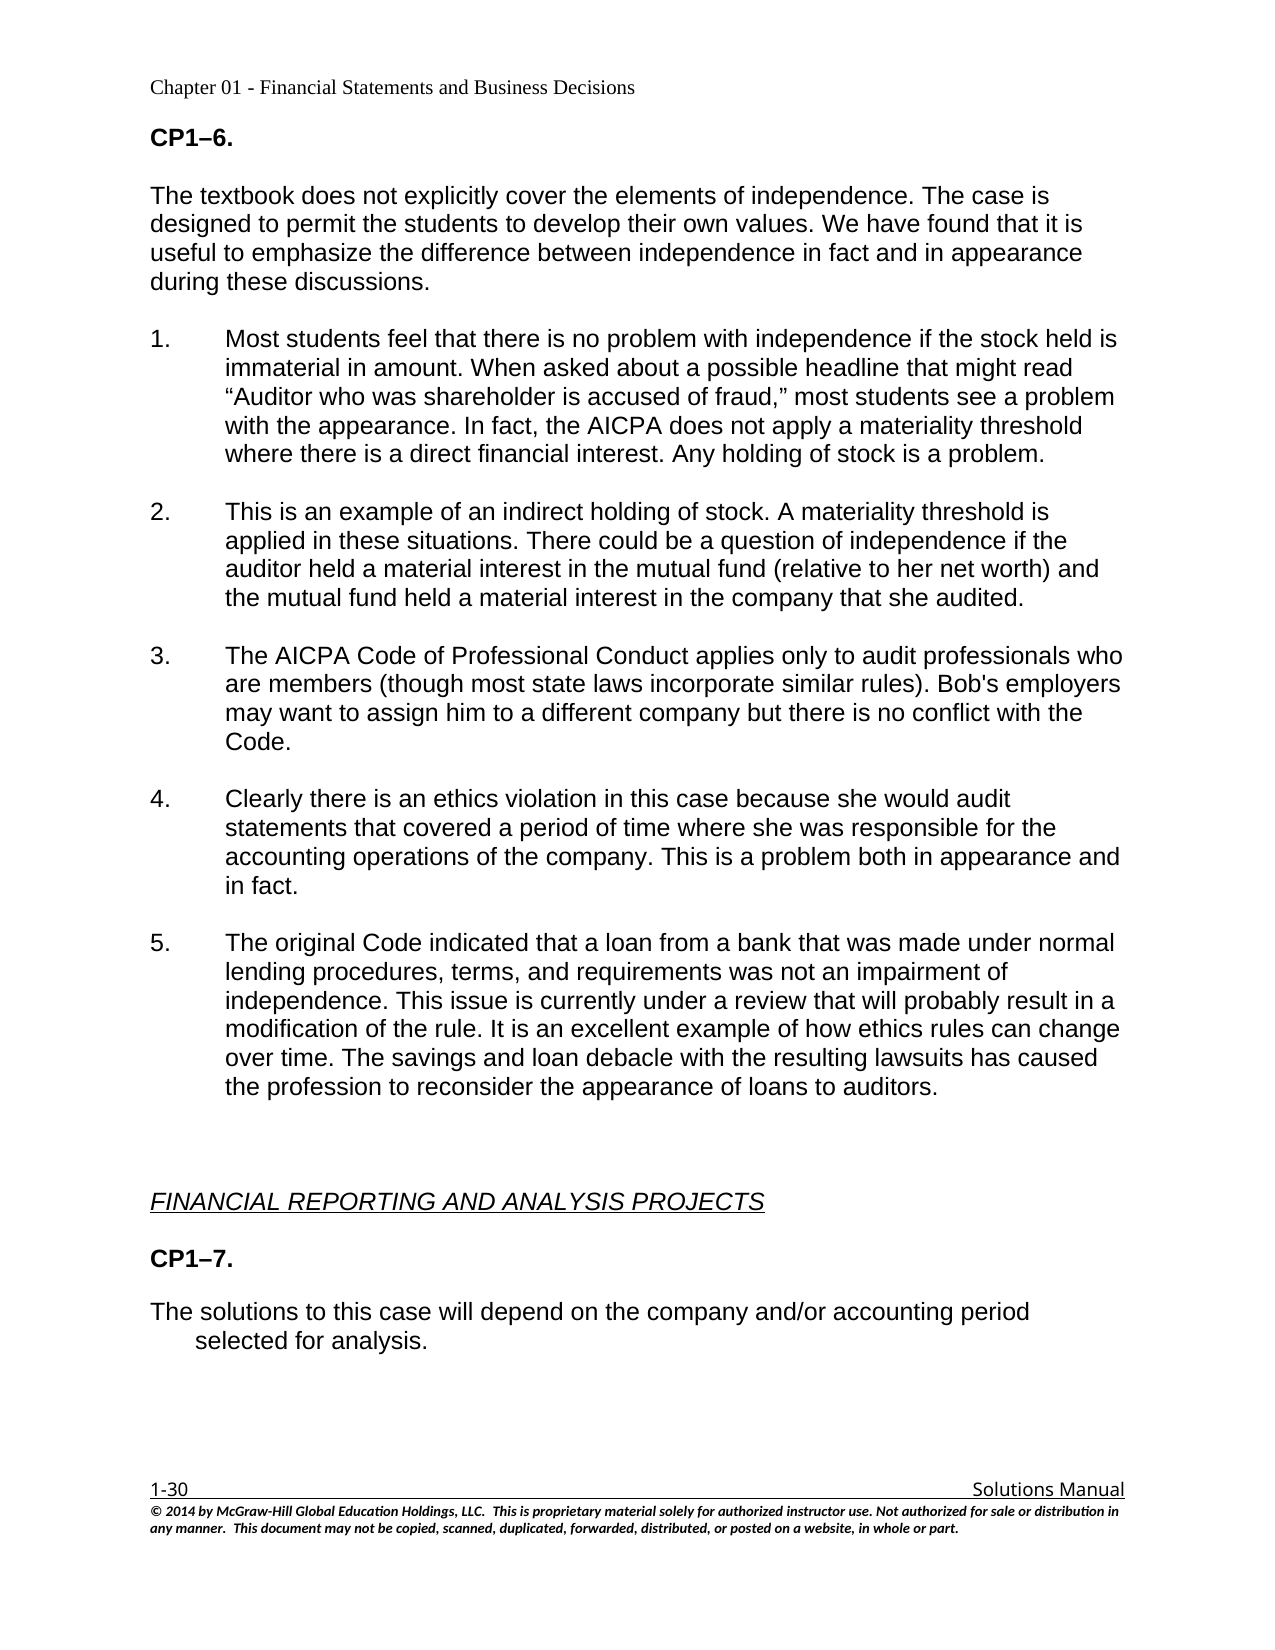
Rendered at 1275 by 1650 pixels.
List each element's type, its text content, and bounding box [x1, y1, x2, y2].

text 2. This is an example of an indirect holding of stock. A materiality threshold is applied in these situations. There could be a question of independence if the auditor held a material interest in the mutual fund (relative to her net worth) and the mutual fund held a material interest in the company that she audited. [150, 497, 1125, 612]
text 4. Clearly there is an ethics violation in this case because she would audit statements that covered a period of time where she was responsible for the accounting operations of the company. This is a problem both in appearance and in fact. [150, 784, 1125, 899]
text 1. Most students feel that there is no problem with independence if the stock held is immaterial in amount. When asked about a possible headline that might read “Auditor who was shareholder is accused of fraud,” most students see a problem with the appearance. In fact, the AICPA does not apply a materiality threshold where there is a direct financial interest. Any holding of stock is a problem. [150, 324, 1125, 468]
text 3. The AICPA Code of Professional Conduct applies only to audit professionals who are members (though most state laws incorporate similar rules). Bob's employers may want to assign him to a different company but there is no conflict with the Code. [150, 641, 1125, 756]
text 5. The original Code indicated that a loan from a bank that was made under normal lending procedures, terms, and requirements was not an impairment of independence. This issue is currently under a review that will probably result in a modification of the rule. It is an excellent example of how ethics rules can change over time. The savings and loan debacle with the resulting lawsuits has caused the profession to reconsider the appearance of loans to auditors. [150, 928, 1125, 1101]
text CP1–6. [150, 123, 1125, 152]
text The textbook does not explicitly cover the elements of independence. The case is designed to permit the students to develop their own values. We have found that it is useful to emphasize the difference between independence in fact and in appearance during these discussions. [150, 181, 1125, 296]
subtitle FINANCIAL REPORTING AND ANALYSIS PROJECTS [150, 1187, 1125, 1216]
text CP1–7. [150, 1244, 1125, 1273]
text The solutions to this case will depend on the company and/or accounting period selected for analysis. [150, 1297, 1125, 1355]
